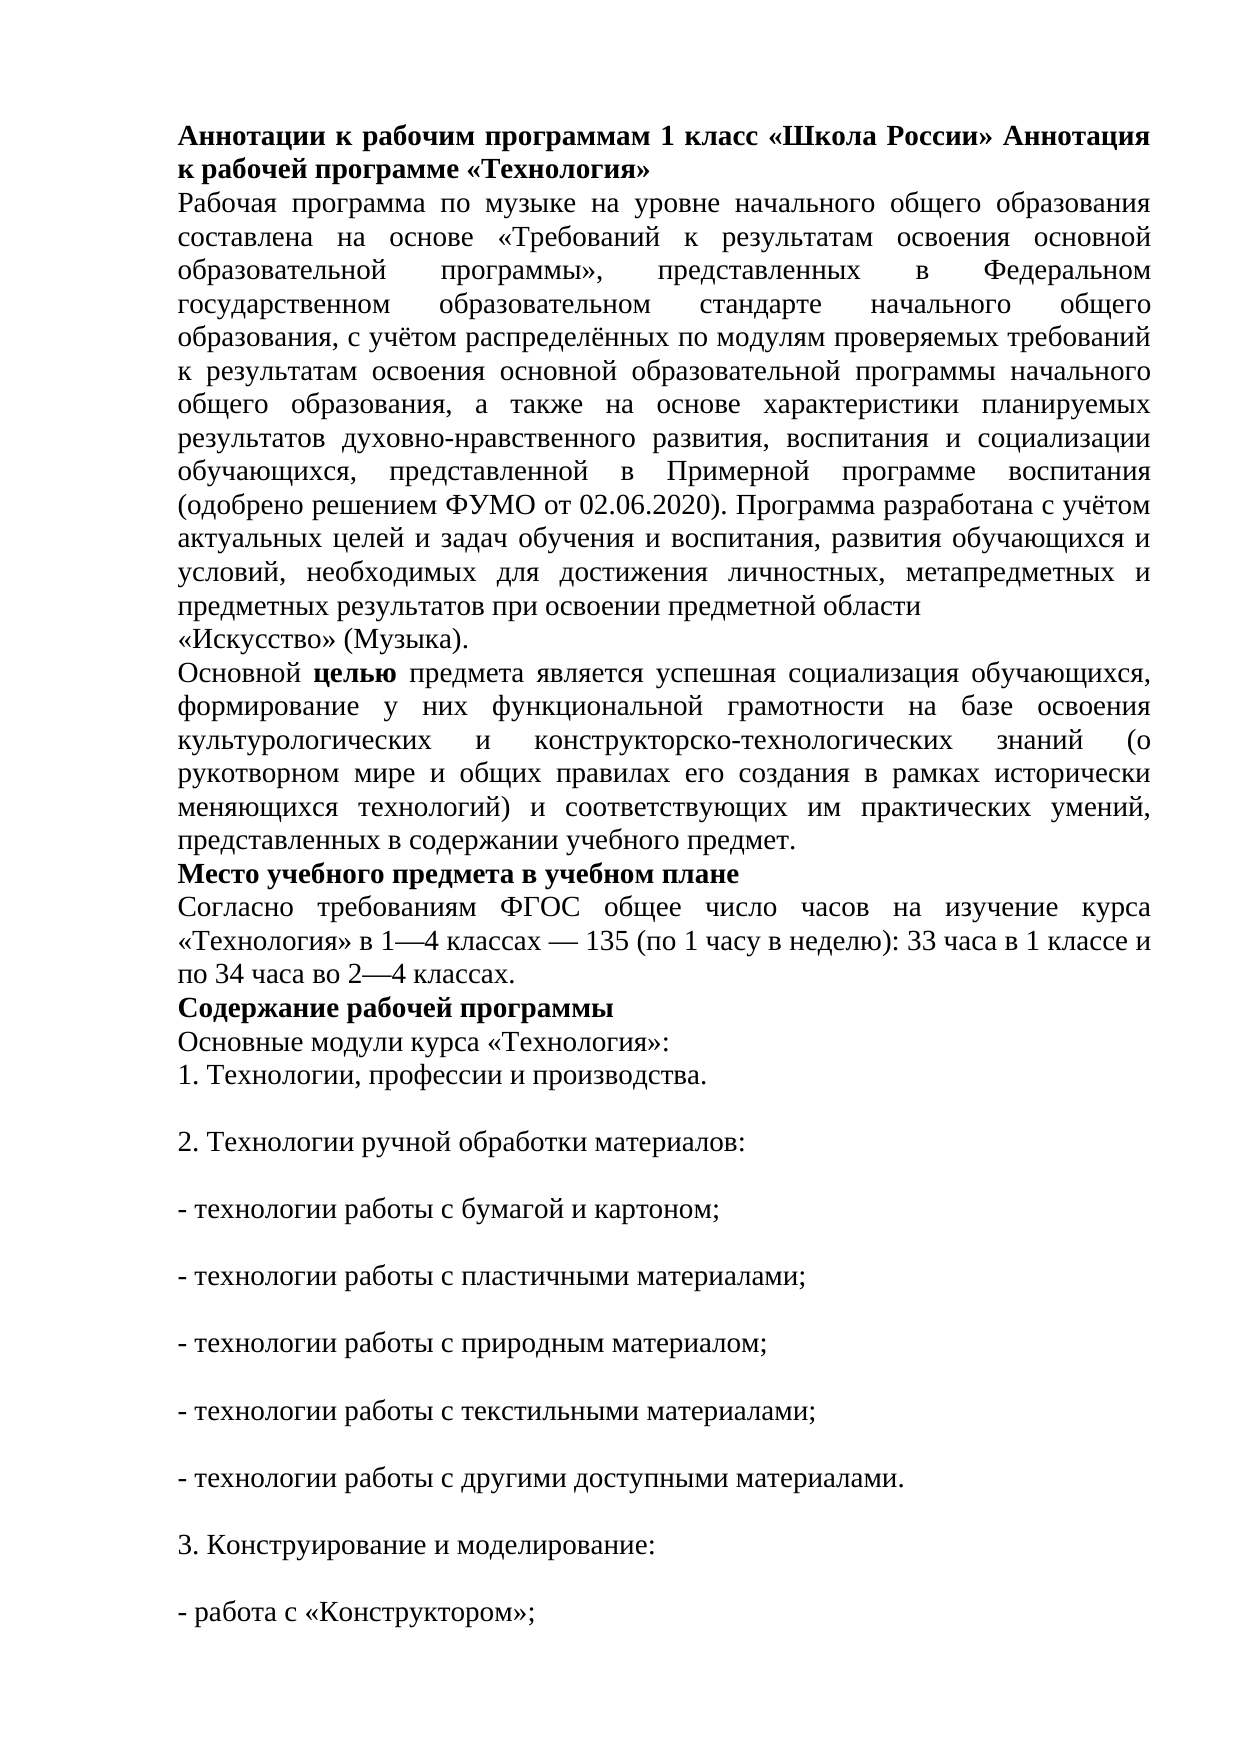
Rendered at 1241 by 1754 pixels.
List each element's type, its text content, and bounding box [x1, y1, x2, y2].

text Рабочая программа по музыке на уровне начального общего образования составлена на основе «Требований к результатам освоения основной образовательной программы», представленных в Федеральном государственном образовательном стандарте начального общего образования, с учётом распределённых по модулям проверяемых требований к результатам освоения основной образовательной программы начального общего образования, а также на основе характеристики планируемых результатов духовно-нравственного развития, воспитания и социализации обучающихся, представленной в Примерной программе воспитания (одобрено решением ФУМО от 02.06.2020). Программа разработана с учётом актуальных целей и задач обучения и воспитания, развития обучающихся и условий, необходимых для достижения личностных, метапредметных и предметных результатов при освоении предметной области [177, 185, 1152, 621]
text - технологии работы с другими доступными материалами. [177, 1460, 1152, 1493]
text Место учебного предмета в учебном плане [177, 856, 1152, 889]
text Основной целью предмета является успешная социализация обучающихся, формирование у них функциональной грамотности на базе освоения культурологических и конструкторско-технологических знаний (о рукотворном мире и общих правилах его создания в рамках исторически меняющихся технологий) и соответствующих им практических умений, представленных в содержании учебного предмет. [177, 655, 1152, 856]
text - технологии работы с бумагой и картоном; [177, 1191, 1152, 1225]
text - технологии работы с текстильными материалами; [177, 1393, 1152, 1426]
text Согласно требованиям ФГОС общее число часов на изучение курса «Технология» в 1—4 классах — 135 (по 1 часу в неделю): 33 часа в 1 классе и по 34 часа во 2—4 классах. [177, 889, 1152, 990]
text 2. Технологии ручной обработки материалов: [177, 1124, 1152, 1158]
text Содержание рабочей программы [177, 990, 1152, 1024]
text «Искусство» (Музыка). [177, 621, 1152, 655]
text - технологии работы с пластичными материалами; [177, 1258, 1152, 1292]
text - технологии работы с природным материалом; [177, 1326, 1152, 1359]
text 3. Конструирование и моделирование: [177, 1527, 1152, 1560]
text - работа с «Конструктором»; [177, 1594, 1152, 1627]
text Основные модули курса «Технология»: [177, 1024, 1152, 1057]
text Аннотации к рабочим программам 1 класс «Школа России» Аннотация к рабочей программе «Технология» [177, 118, 1152, 185]
text 1. Технологии, профессии и производства. [177, 1057, 1152, 1091]
